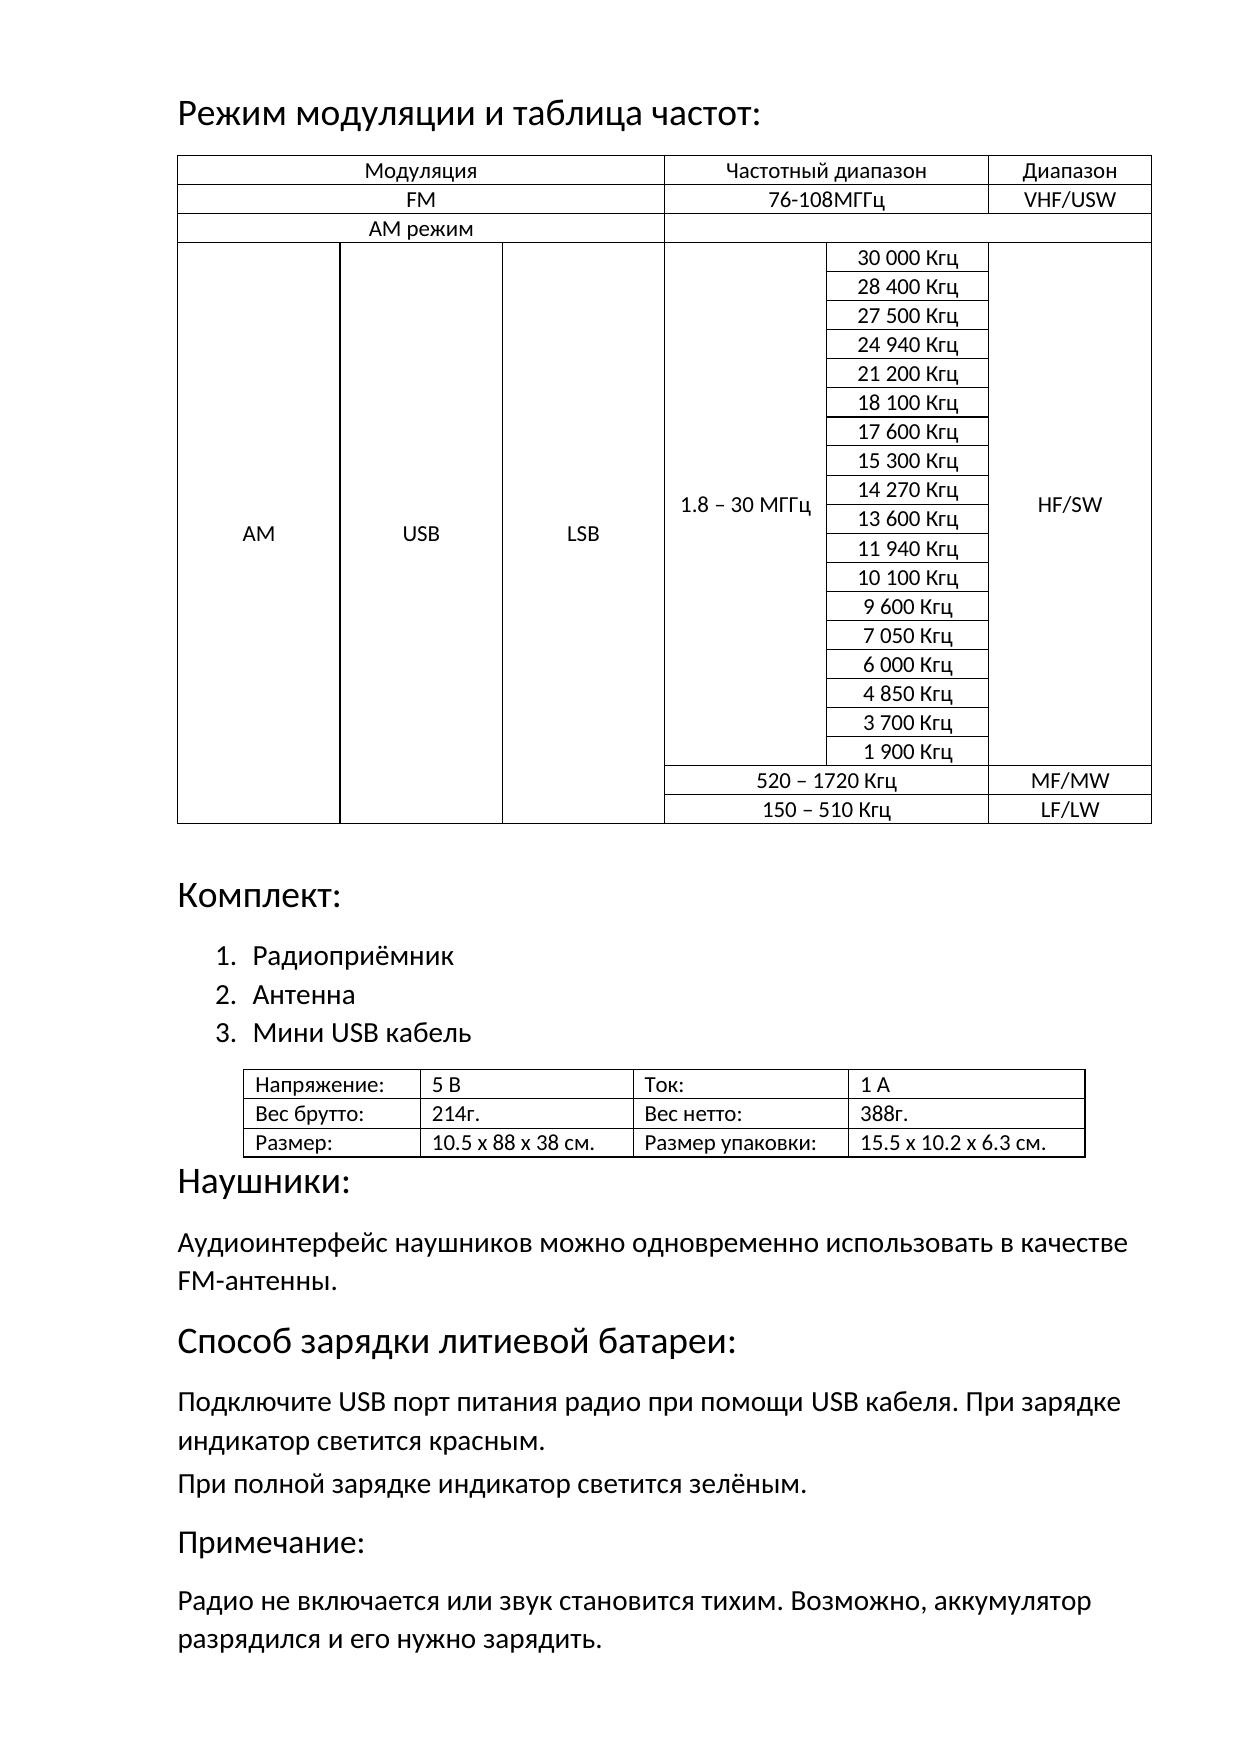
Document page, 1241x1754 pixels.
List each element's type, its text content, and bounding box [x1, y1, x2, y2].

list Мини USB кабель [215, 1014, 1152, 1050]
table_cell Размер: [244, 1129, 420, 1156]
table_cell Размер упаковки: [634, 1129, 848, 1156]
list Радиоприёмник [215, 937, 1152, 973]
table_cell 7 050 Кгц [827, 621, 988, 649]
table_cell 28 400 Кгц [827, 272, 988, 300]
table_cell 9 600 Кгц [827, 592, 988, 620]
table_cell 1 900 Кгц [827, 737, 988, 765]
table_cell LSB [503, 243, 664, 823]
table_cell [665, 214, 1151, 242]
table_header Частотный диапазон [665, 156, 988, 184]
table_cell 6 000 Кгц [827, 650, 988, 678]
table_cell 10 100 Кгц [827, 563, 988, 591]
table_cell Вес брутто: [244, 1099, 420, 1127]
table_cell 214г. [421, 1099, 633, 1127]
table_cell LF/LW [989, 795, 1151, 823]
table_cell 3 700 Кгц [827, 708, 988, 736]
text Способ зарядки литиевой батареи: [177, 1317, 1152, 1363]
text Комплект: [177, 871, 1152, 917]
table_header 1 А [849, 1070, 1084, 1098]
table_cell 388г. [849, 1099, 1084, 1127]
table_header Ток: [634, 1070, 848, 1098]
text Подключите USB порт питания радио при помощи USB кабеля. При зарядке индикатор светится красным. При полной зарядке индикатор светится зелёным. [177, 1383, 1152, 1501]
table_cell 18 100 Кгц [827, 388, 988, 416]
table_cell 30 000 Кгц [827, 243, 988, 271]
text Режим модуляции и таблица частот: [177, 89, 1152, 134]
table_cell 24 940 Кгц [827, 330, 988, 358]
text Примечание: [177, 1521, 1152, 1562]
table_cell USB [341, 243, 502, 823]
table_header Модуляция [178, 156, 664, 184]
text Аудиоинтерфейс наушников можно одновременно использовать в качестве FM-антенны. [177, 1224, 1152, 1298]
table_cell 10.5 х 88 х 38 см. [421, 1129, 633, 1156]
table_cell 21 200 Кгц [827, 359, 988, 387]
text Наушники: [177, 1157, 1152, 1203]
table_cell VHF/USW [989, 185, 1151, 213]
text Радио не включается или звук становится тихим. Возможно, аккумулятор разрядился и его нужно зарядить. [177, 1582, 1152, 1656]
list Антенна [215, 976, 1152, 1011]
table_cell Вес нетто: [634, 1099, 848, 1127]
table_cell 27 500 Кгц [827, 301, 988, 329]
table_cell 150 – 510 Кгц [665, 795, 988, 823]
table_cell FM [178, 185, 664, 213]
table_header Напряжение: [244, 1070, 420, 1098]
table_cell 13 600 Кгц [827, 505, 988, 533]
table_cell 4 850 Кгц [827, 679, 988, 707]
table_cell HF/SW [989, 243, 1151, 765]
table_cell 15 300 Кгц [827, 446, 988, 474]
table_cell 14 270 Кгц [827, 476, 988, 503]
table_cell 520 – 1720 Кгц [665, 766, 988, 794]
table_cell 15.5 х 10.2 х 6.3 см. [849, 1129, 1084, 1156]
table_cell 1.8 – 30 МГГц [665, 243, 826, 765]
table_cell MF/MW [989, 766, 1151, 794]
table_cell 17 600 Кгц [827, 418, 988, 445]
table_cell AM [178, 243, 339, 823]
table_header 5 В [421, 1070, 633, 1098]
table_header Диапазон [989, 156, 1151, 184]
table_cell AM режим [178, 214, 664, 242]
table_cell 76-108МГГц [665, 185, 988, 213]
table_cell 11 940 Кгц [827, 534, 988, 562]
